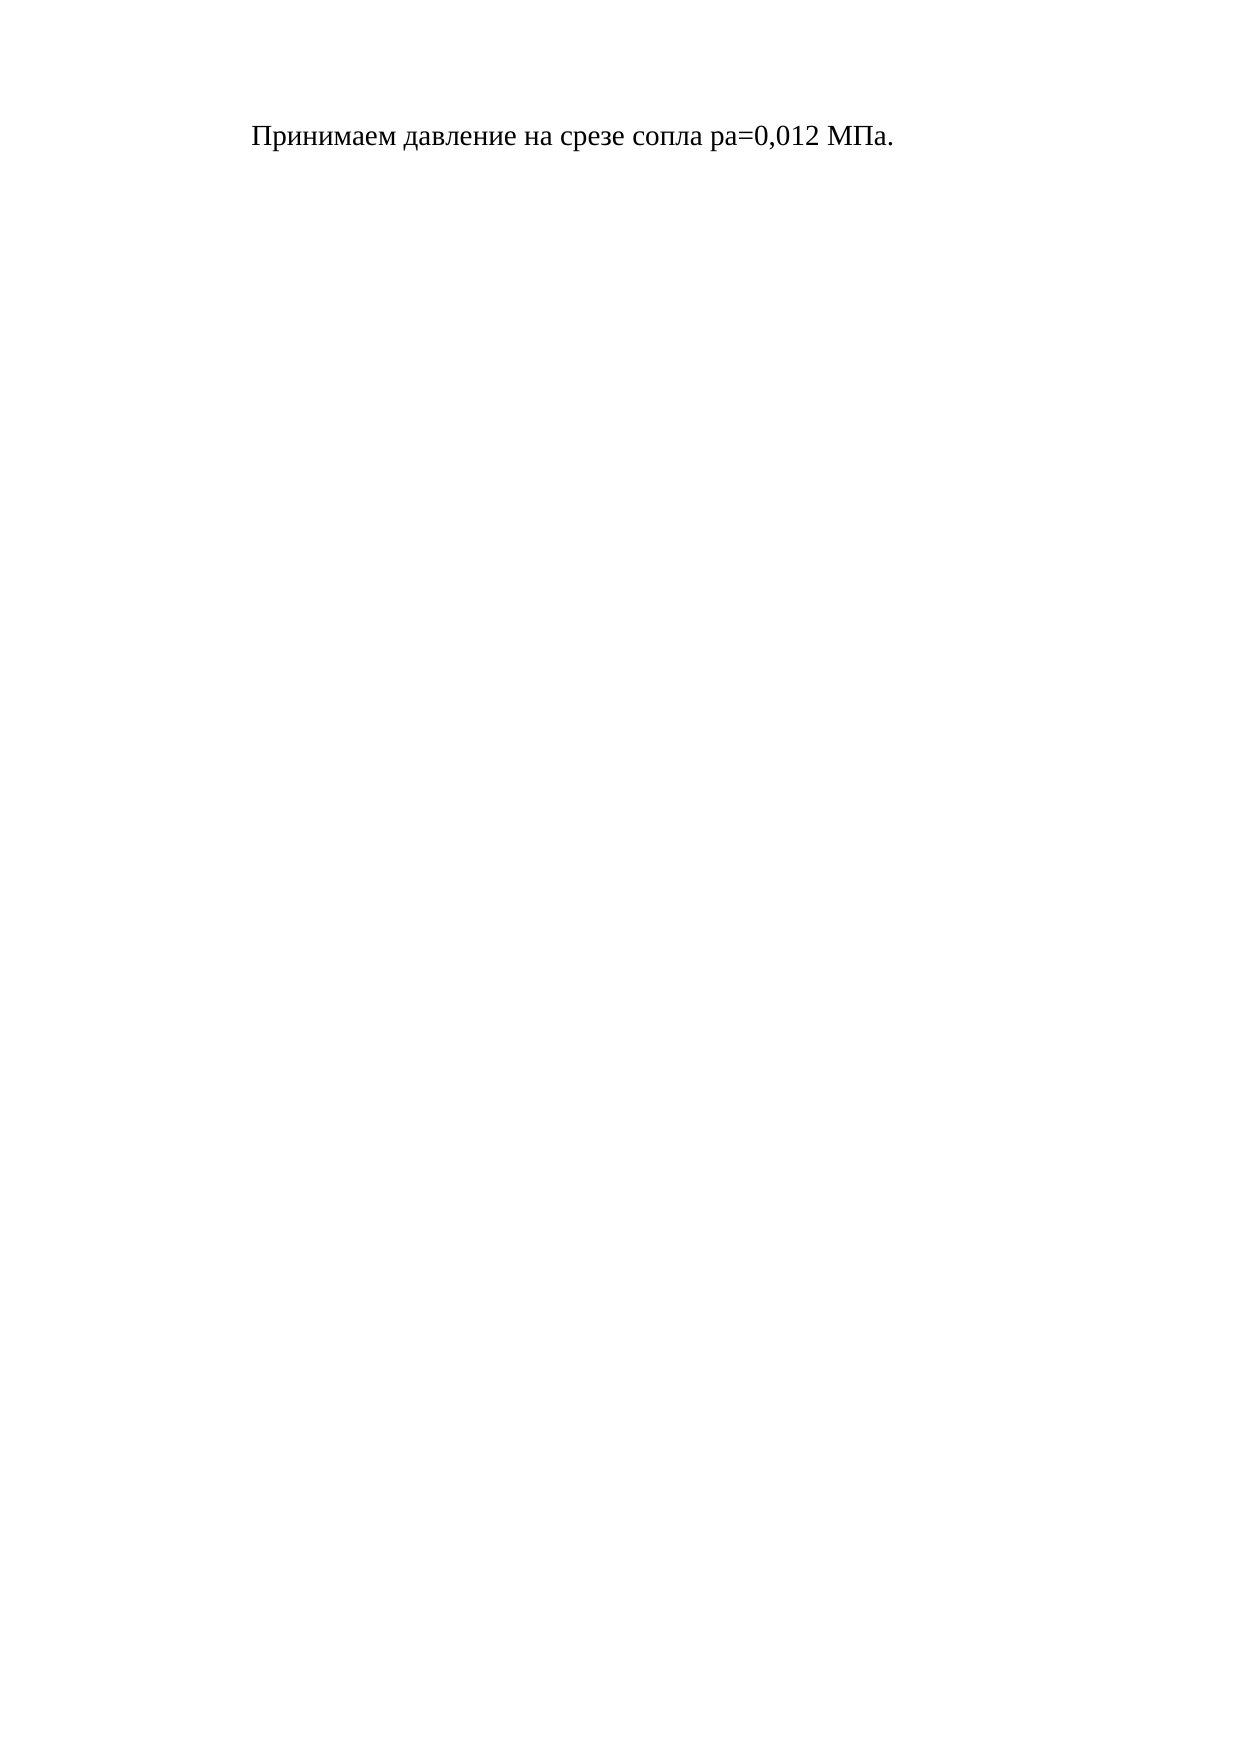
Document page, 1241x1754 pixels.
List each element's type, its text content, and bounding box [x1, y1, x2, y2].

text Принимаем давление на срезе сопла ра=0,012 МПа. [177, 118, 1152, 152]
